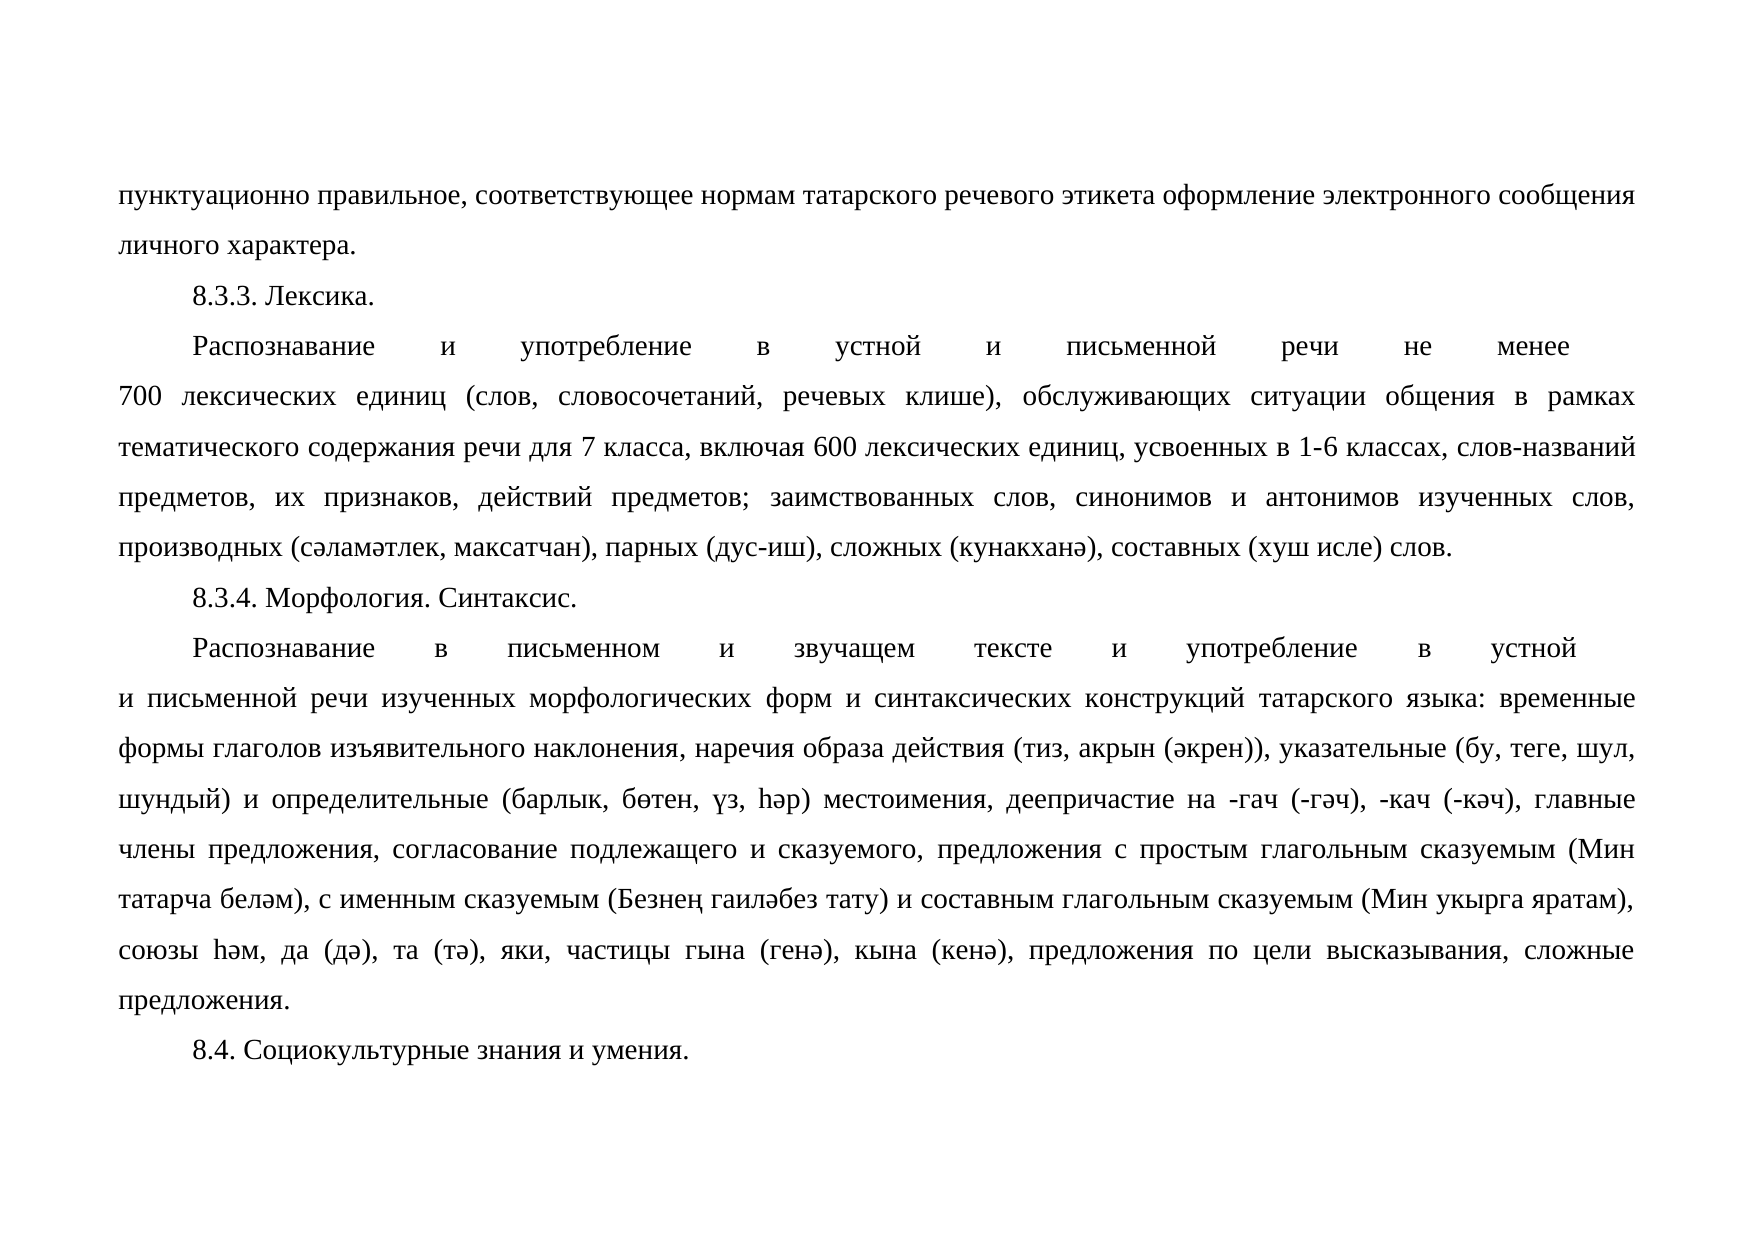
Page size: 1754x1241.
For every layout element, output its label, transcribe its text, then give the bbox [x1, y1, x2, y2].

text 8.4. Социокультурные знания и умения. [118, 1032, 1636, 1066]
text Распознавание и употребление в устной и письменной речи не менее 700 лексических единиц (слов, словосочетаний, речевых клише), обслуживающих ситуации общения в рамках тематического содержания речи для 7 класса, включая 600 лексических единиц, усвоенных в 1-6 классах, слов-названий предметов, их признаков, действий предметов; заимствованных слов, синонимов и антонимов изученных слов, производных (сәламәтлек, максатчан), парных (дус-иш), сложных (кунакханә), составных (хуш исле) слов. [118, 328, 1636, 563]
text Распознавание в письменном и звучащем тексте и употребление в устной и письменной речи изученных морфологических форм и синтаксических конструкций татарского языка: временные формы глаголов изъявительного наклонения, наречия образа действия (тиз, акрын (әкрен)), указательные (бу, теге, шул, шундый) и определительные (барлык, бөтен, үз, һәр) местоимения, деепричастие на -гач (-гәч), -кач (-кәч), главные члены предложения, согласование подлежащего и сказуемого, предложения с простым глагольным сказуемым (Мин татарча беләм), с именным сказуемым (Безнең гаиләбез тату) и составным глагольным сказуемым (Мин укырга яратам), союзы һәм, да (дә), та (тә), яки, частицы гына (генә), кына (кенә), предложения по цели высказывания, сложные предложения. [118, 630, 1636, 1016]
text 8.3.4. Морфология. Синтаксис. [118, 580, 1636, 613]
text 8.3.3. Лексика. [118, 278, 1636, 311]
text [118, 177, 1636, 261]
